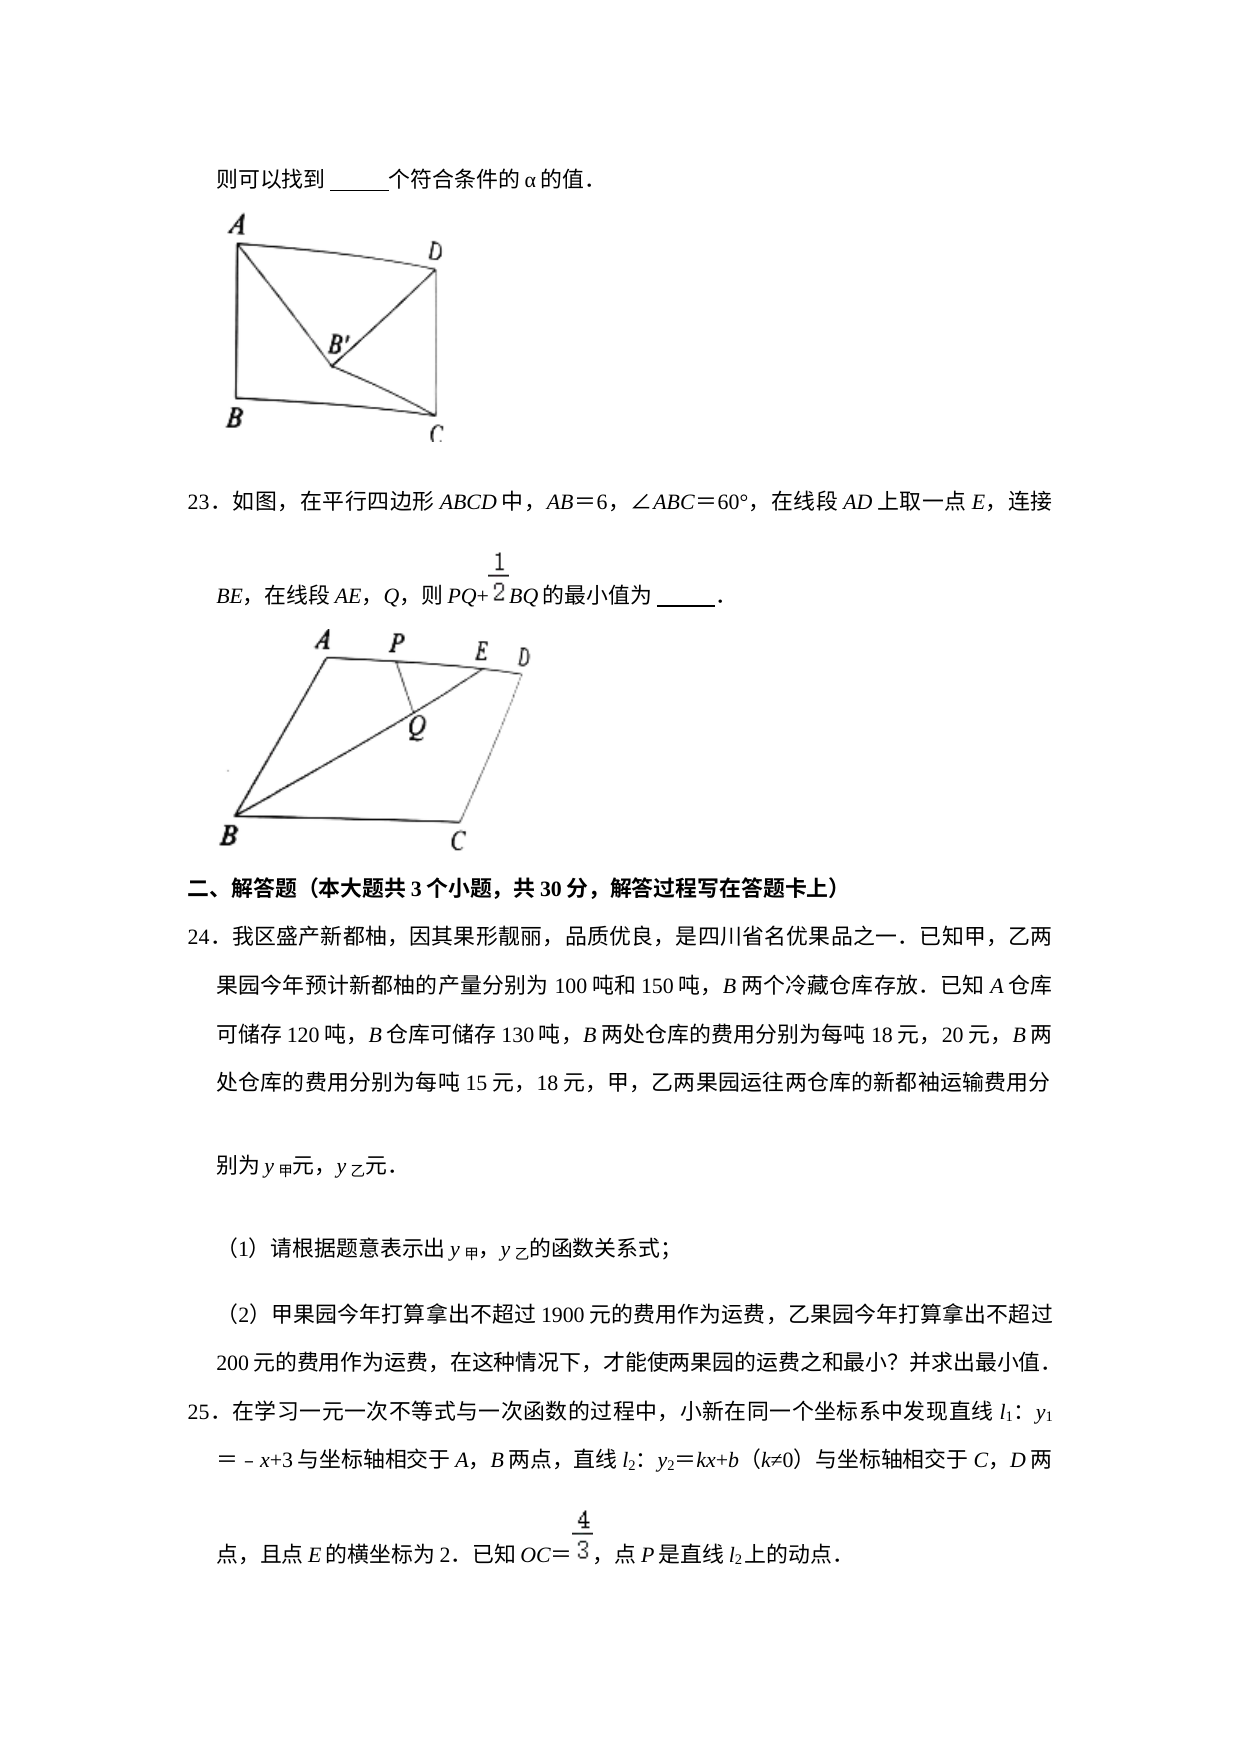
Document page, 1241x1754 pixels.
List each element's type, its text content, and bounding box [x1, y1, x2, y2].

text （1）请根据题意表示出y甲，y乙的函数关系式； [216, 1213, 1053, 1278]
picture [488, 548, 509, 604]
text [187, 162, 1053, 194]
text 二、解答题（本大题共3个小题，共30分，解答过程写在答题卡上） [187, 870, 1053, 903]
text 23．如图，在平行四边形ABCD中，AB＝6，∠ABC＝60°，在线段AD上取一点E，连接BE，在线段AE，Q，则PQ+BQ的最小值为 ． [187, 484, 1053, 614]
picture [216, 210, 445, 442]
text 25．在学习一元一次不等式与一次函数的过程中，小新在同一个坐标系中发现直线l1：y1＝﹣x+3与坐标轴相交于A，B两点，直线l2：y2＝kx+b（k≠0）与坐标轴相交于C，D两点，且点E的横坐标为2．已知OC＝，点P是直线l2上的动点． [187, 1393, 1053, 1572]
text （2）甲果园今年打算拿出不超过1900元的费用作为运费，乙果园今年打算拿出不超过200元的费用作为运费，在这种情况下，才能使两果园的运费之和最小？并求出最小值． [216, 1296, 1053, 1377]
picture [216, 629, 532, 852]
text 24．我区盛产新都柚，因其果形靓丽，品质优良，是四川省名优果品之一．已知甲，乙两果园今年预计新都柚的产量分别为100吨和150吨，B两个冷藏仓库存放．已知A仓库可储存120吨，B仓库可储存130吨，B两处仓库的费用分别为每吨18元，20元，B两处仓库的费用分别为每吨15元，18元，甲，乙两果园运往两仓库的新都袖运输费用分别为y甲元，y乙元． [187, 919, 1053, 1195]
picture [572, 1506, 593, 1562]
